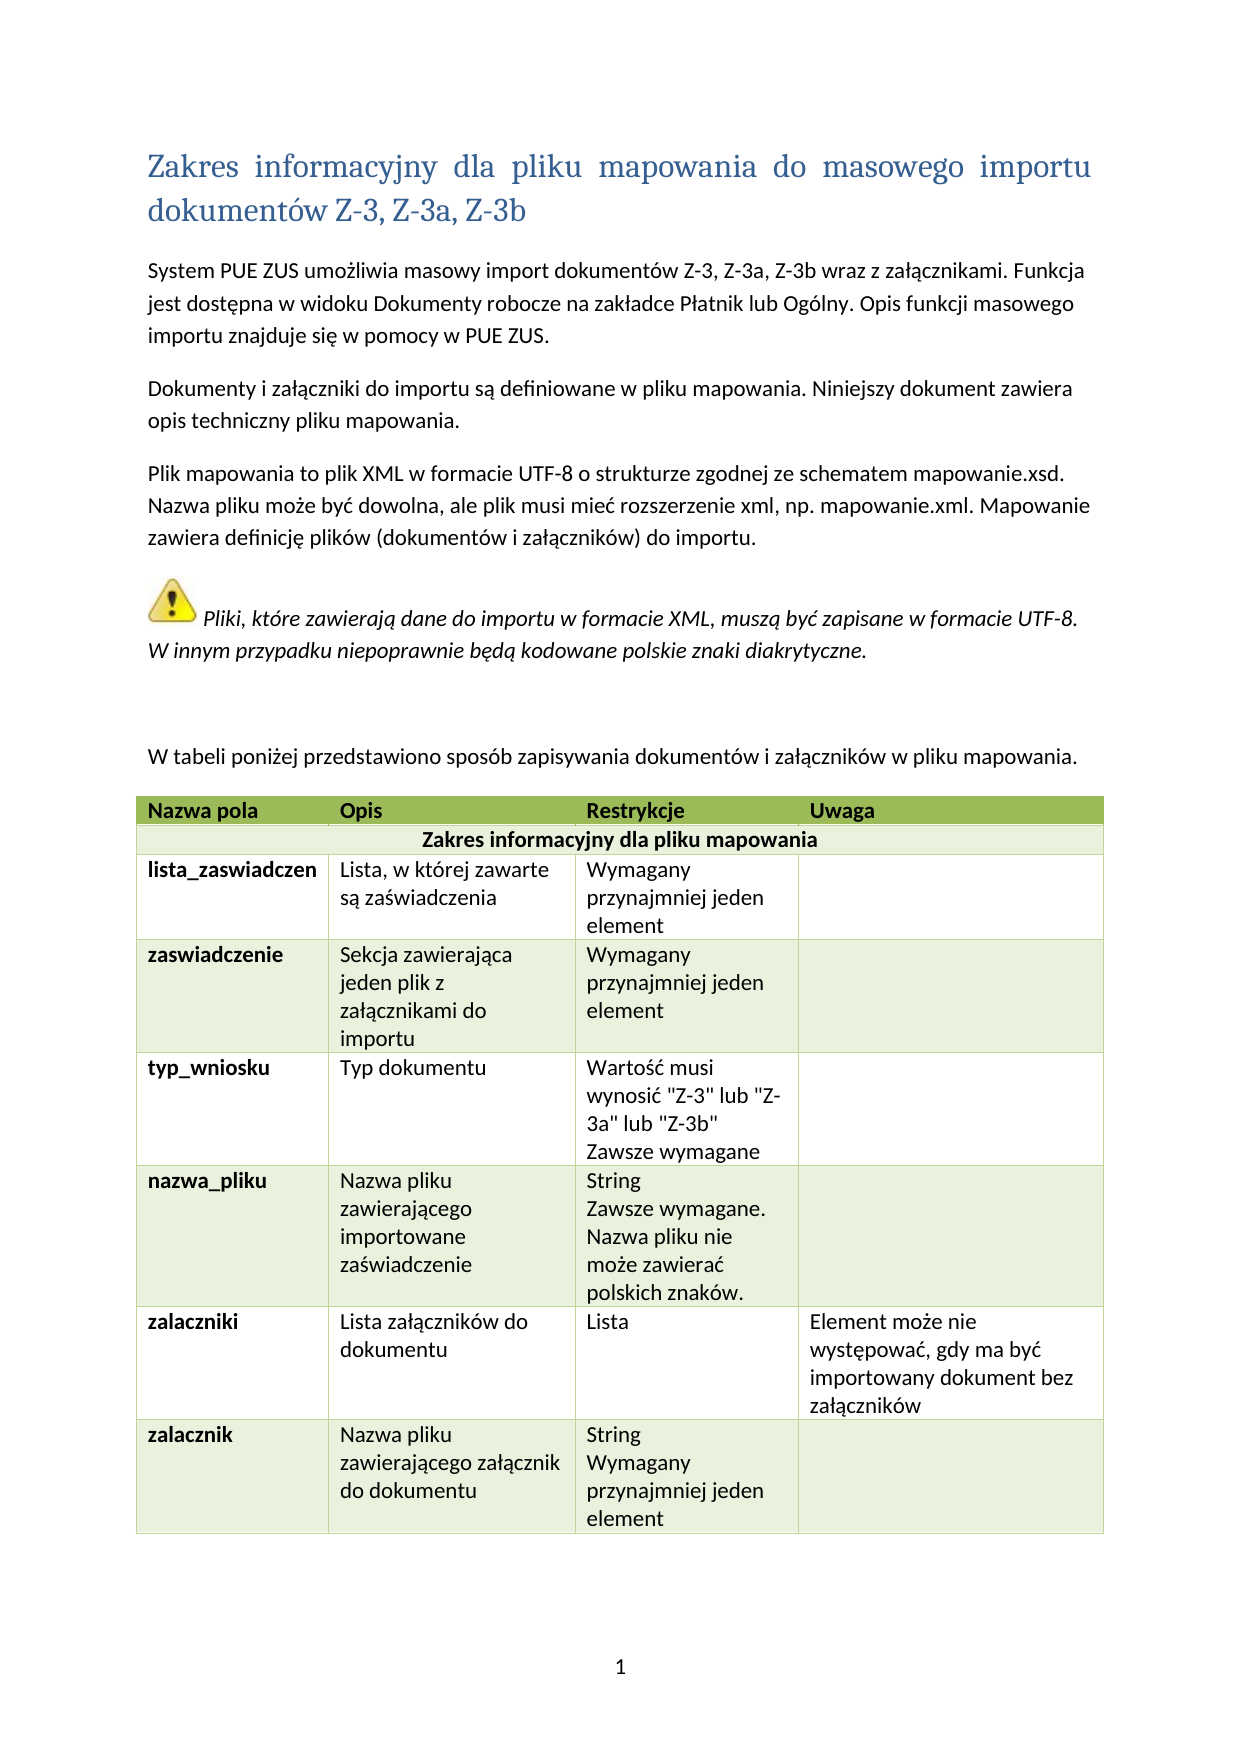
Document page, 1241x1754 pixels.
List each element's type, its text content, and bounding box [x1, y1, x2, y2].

table_cell [799, 1420, 1103, 1532]
table_cell Wartość musi wynosić "Z-3" lub "Z-3a" lub "Z-3b" Zawsze wymagane [576, 1053, 798, 1165]
table_cell Typ dokumentu [329, 1053, 575, 1165]
table_cell Wymagany przynajmniej jeden element [576, 855, 798, 939]
table_header Uwaga [799, 797, 1103, 824]
table_cell Nazwa pliku zawierającego załącznik do dokumentu [329, 1420, 575, 1532]
table_cell [799, 1166, 1103, 1306]
table_header Opis [329, 797, 575, 824]
table_cell zalaczniki [137, 1307, 328, 1419]
table_cell Wymagany przynajmniej jeden element [576, 940, 798, 1052]
table_cell typ_wniosku [137, 1053, 328, 1165]
table_cell zalacznik [137, 1420, 328, 1532]
table_cell String Zawsze wymagane. Nazwa pliku nie może zawierać polskich znaków. [576, 1166, 798, 1306]
table_cell [799, 940, 1103, 1052]
text W tabeli poniżej przedstawiono sposób zapisywania dokumentów i załączników w pliku mapowania. [148, 742, 1093, 771]
table_cell Lista, w której zawarte są zaświadczenia [329, 855, 575, 939]
table_header Nazwa pola [137, 797, 328, 824]
table_cell zaswiadczenie [137, 940, 328, 1052]
table_cell nazwa_pliku [137, 1166, 328, 1306]
table_cell Sekcja zawierająca jeden plik z załącznikami do importu [329, 940, 575, 1052]
table_cell Lista [576, 1307, 798, 1419]
table_cell Nazwa pliku zawierającego importowane zaświadczenie [329, 1166, 575, 1306]
table_cell [799, 1053, 1103, 1165]
table_cell lista_zaswiadczen [137, 855, 328, 939]
text System PUE ZUS umożliwia masowy import dokumentów Z-3, Z-3a, Z-3b wraz z załącznikami. Funkcja jest dostępna w widoku Dokumenty robocze na zakładce Płatnik lub Ogólny. Opis funkcji masowego importu znajduje się w pomocy w PUE ZUS. [148, 257, 1093, 349]
text Zakres informacyjny dla pliku mapowania do masowego importu dokumentów Z-3, Z-3a, Z-3b [148, 148, 1093, 230]
table_cell Zakres informacyjny dla pliku mapowania [137, 826, 1103, 854]
table_cell String Wymagany przynajmniej jeden element [576, 1420, 798, 1532]
table_header Restrykcje [576, 797, 798, 824]
table_cell Lista załączników do dokumentu [329, 1307, 575, 1419]
table_cell Element może nie występować, gdy ma być importowany dokument bez załączników [799, 1307, 1103, 1419]
text Dokumenty i załączniki do importu są definiowane w pliku mapowania. Niniejszy dokument zawiera opis techniczny pliku mapowania. [148, 374, 1093, 434]
table_cell [799, 855, 1103, 939]
text Plik mapowania to plik XML w formacie UTF-8 o strukturze zgodnej ze schematem mapowanie.xsd. Nazwa pliku może być dowolna, ale plik musi mieć rozszerzenie xml, np. mapowanie.xml. Mapowanie zawiera definicję plików (dokumentów i załączników) do importu. [148, 459, 1093, 552]
picture [147, 576, 198, 627]
text Pliki, które zawierają dane do importu w formacie XML, muszą być zapisane w formacie UTF-8. W innym przypadku niepoprawnie będą kodowane polskie znaki diakrytyczne. [148, 577, 1093, 664]
